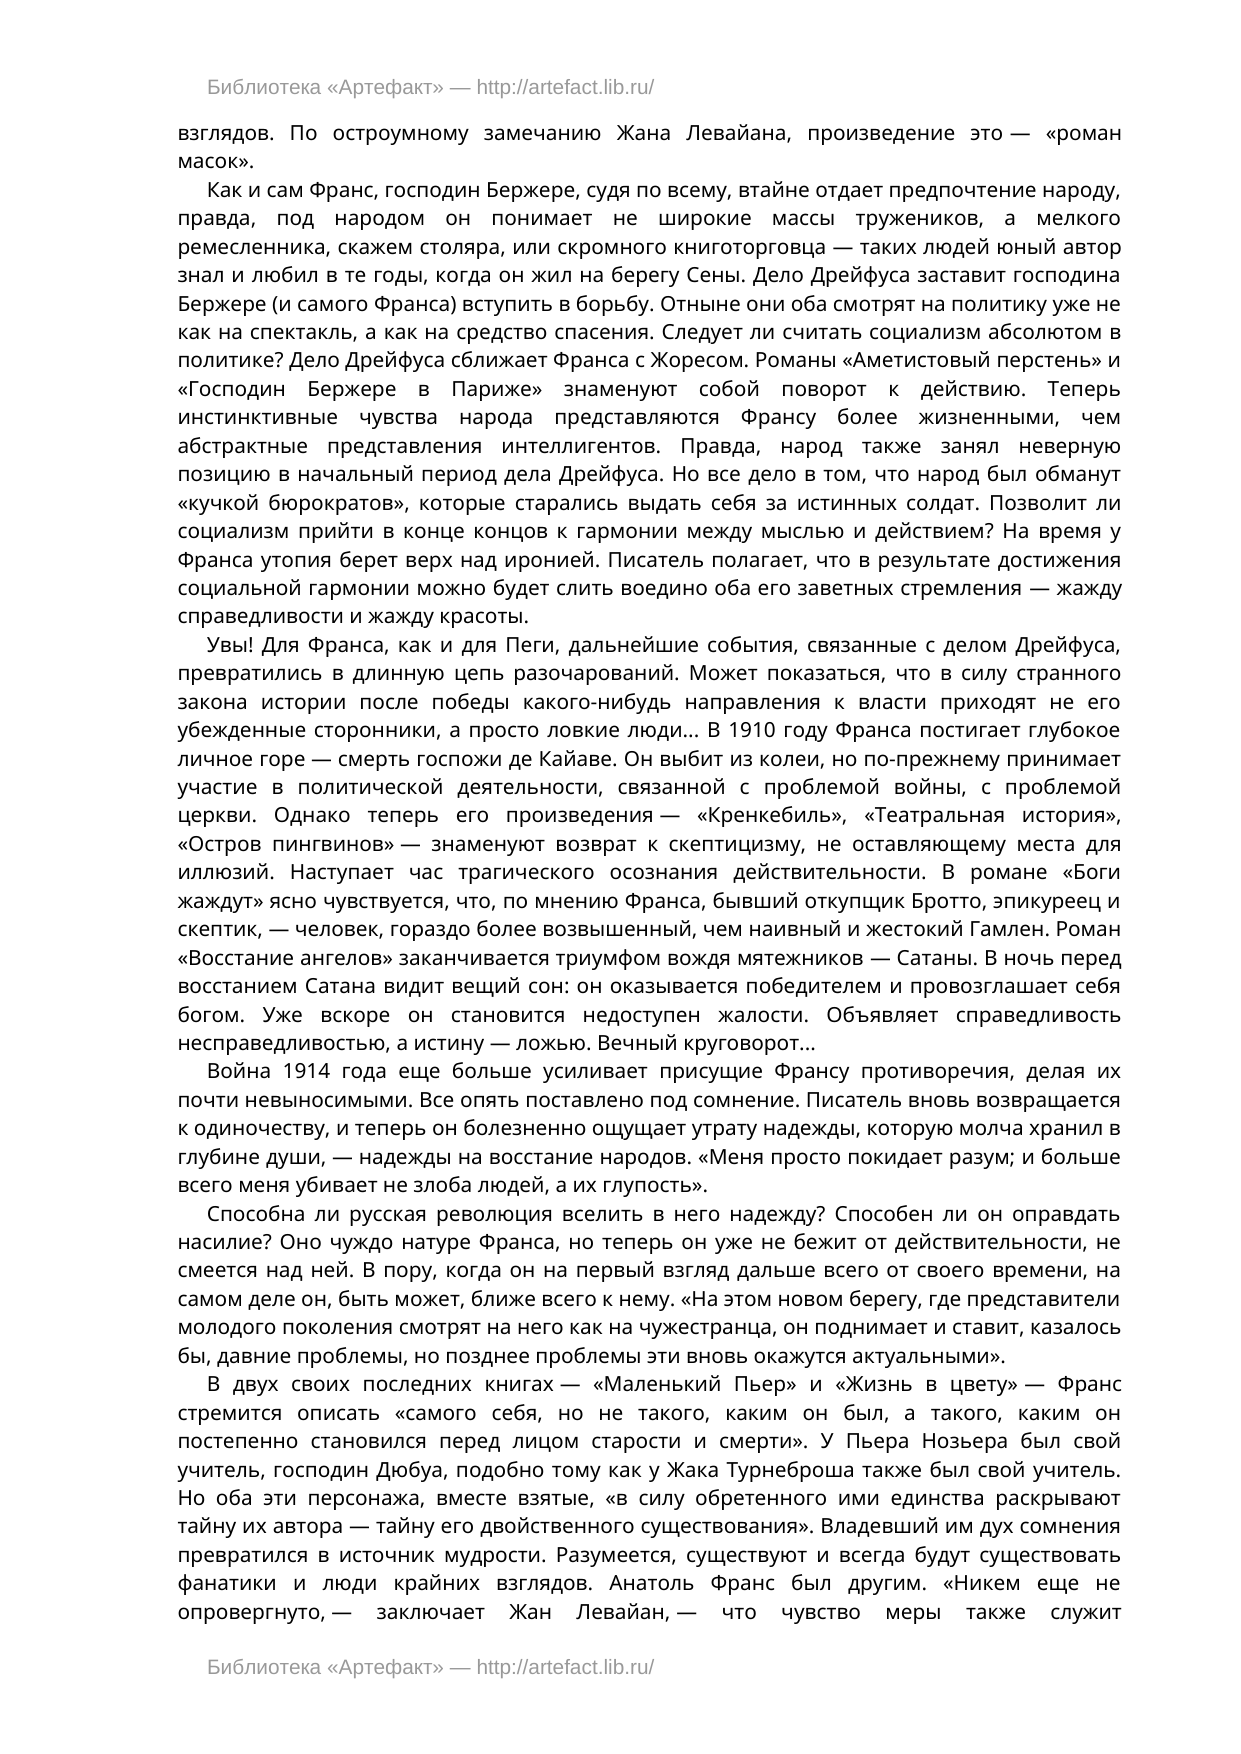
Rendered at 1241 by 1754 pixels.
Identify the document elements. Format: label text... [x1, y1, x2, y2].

text Увы! Для Франса, как и для Пеги, дальнейшие события, связанные с делом Дрейфуса, превратились в длинную цепь разочарований. Может показаться, что в силу странного закона истории после победы какого-нибудь направления к власти приходят не его убежденные сторонники, а просто ловкие люди... В 1910 году Франса постигает глубокое личное горе — смерть госпожи де Кайаве. Он выбит из колеи, но по-прежнему принимает участие в политической деятельности, связанной с проблемой войны, с проблемой церкви. Однако теперь его произведения — «Кренкебиль», «Театральная история», «Остров пингвинов» — знаменуют возврат к скептицизму, не оставляющему места для иллюзий. Наступает час трагического осознания действительности. В романе «Боги жаждут» ясно чувствуется, что, по мнению Франса, бывший откупщик Бротто, эпикуреец и скептик, — человек, гораздо более возвышенный, чем наивный и жестокий Гамлен. Роман «Восстание ангелов» заканчивается триумфом вождя мятежников — Сатаны. В ночь перед восстанием Сатана видит вещий сон: он оказывается победителем и провозглашает себя богом. Уже вскоре он становится недоступен жалости. Объявляет справедливость несправедливостью, а истину — ложью. Вечный круговорот... [177, 630, 1122, 1057]
text Война 1914 года еще больше усиливает присущие Франсу противоречия, делая их почти невыносимыми. Все опять поставлено под сомнение. Писатель вновь возвращается к одиночеству, и теперь он болезненно ощущает утрату надежды, которую молча хранил в глубине души, — надежды на восстание народов. «Меня просто покидает разум; и больше всего меня убивает не злоба людей, а их глупость». [177, 1057, 1122, 1199]
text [177, 118, 1122, 175]
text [177, 1369, 1122, 1625]
text Способна ли русская революция вселить в него надежду? Способен ли он оправдать насилие? Оно чуждо натуре Франса, но теперь он уже не бежит от действительности, не смеется над ней. В пору, когда он на первый взгляд дальше всего от своего времени, на самом деле он, быть может, ближе всего к нему. «На этом новом берегу, где представители молодого поколения смотрят на него как на чужестранца, он поднимает и ставит, казалось бы, давние проблемы, но позднее проблемы эти вновь окажутся актуальными». [177, 1199, 1122, 1369]
text Как и сам Франс, господин Бержере, судя по всему, втайне отдает предпочтение народу, правда, под народом он понимает не широкие массы тружеников, а мелкого ремесленника, скажем столяра, или скромного книготорговца — таких людей юный автор знал и любил в те годы, когда он жил на берегу Сены. Дело Дрейфуса заставит господина Бержере (и самого Франса) вступить в борьбу. Отныне они оба смотрят на политику уже не как на спектакль, а как на средство спасения. Следует ли считать социализм абсолютом в политике? Дело Дрейфуса сближает Франса с Жоресом. Романы «Аметистовый перстень» и «Господин Бержере в Париже» знаменуют собой поворот к действию. Теперь инстинктивные чувства народа представляются Франсу более жизненными, чем абстрактные представления интеллигентов. Правда, народ также занял неверную позицию в начальный период дела Дрейфуса. Но все дело в том, что народ был обманут «кучкой бюрократов», которые старались выдать себя за истинных солдат. Позволит ли социализм прийти в конце концов к гармонии между мыслью и действием? На время у Франса утопия берет верх над иронией. Писатель полагает, что в результате достижения социальной гармонии можно будет слить воедино оба его заветных стремления — жажду справедливости и жажду красоты. [177, 175, 1122, 630]
